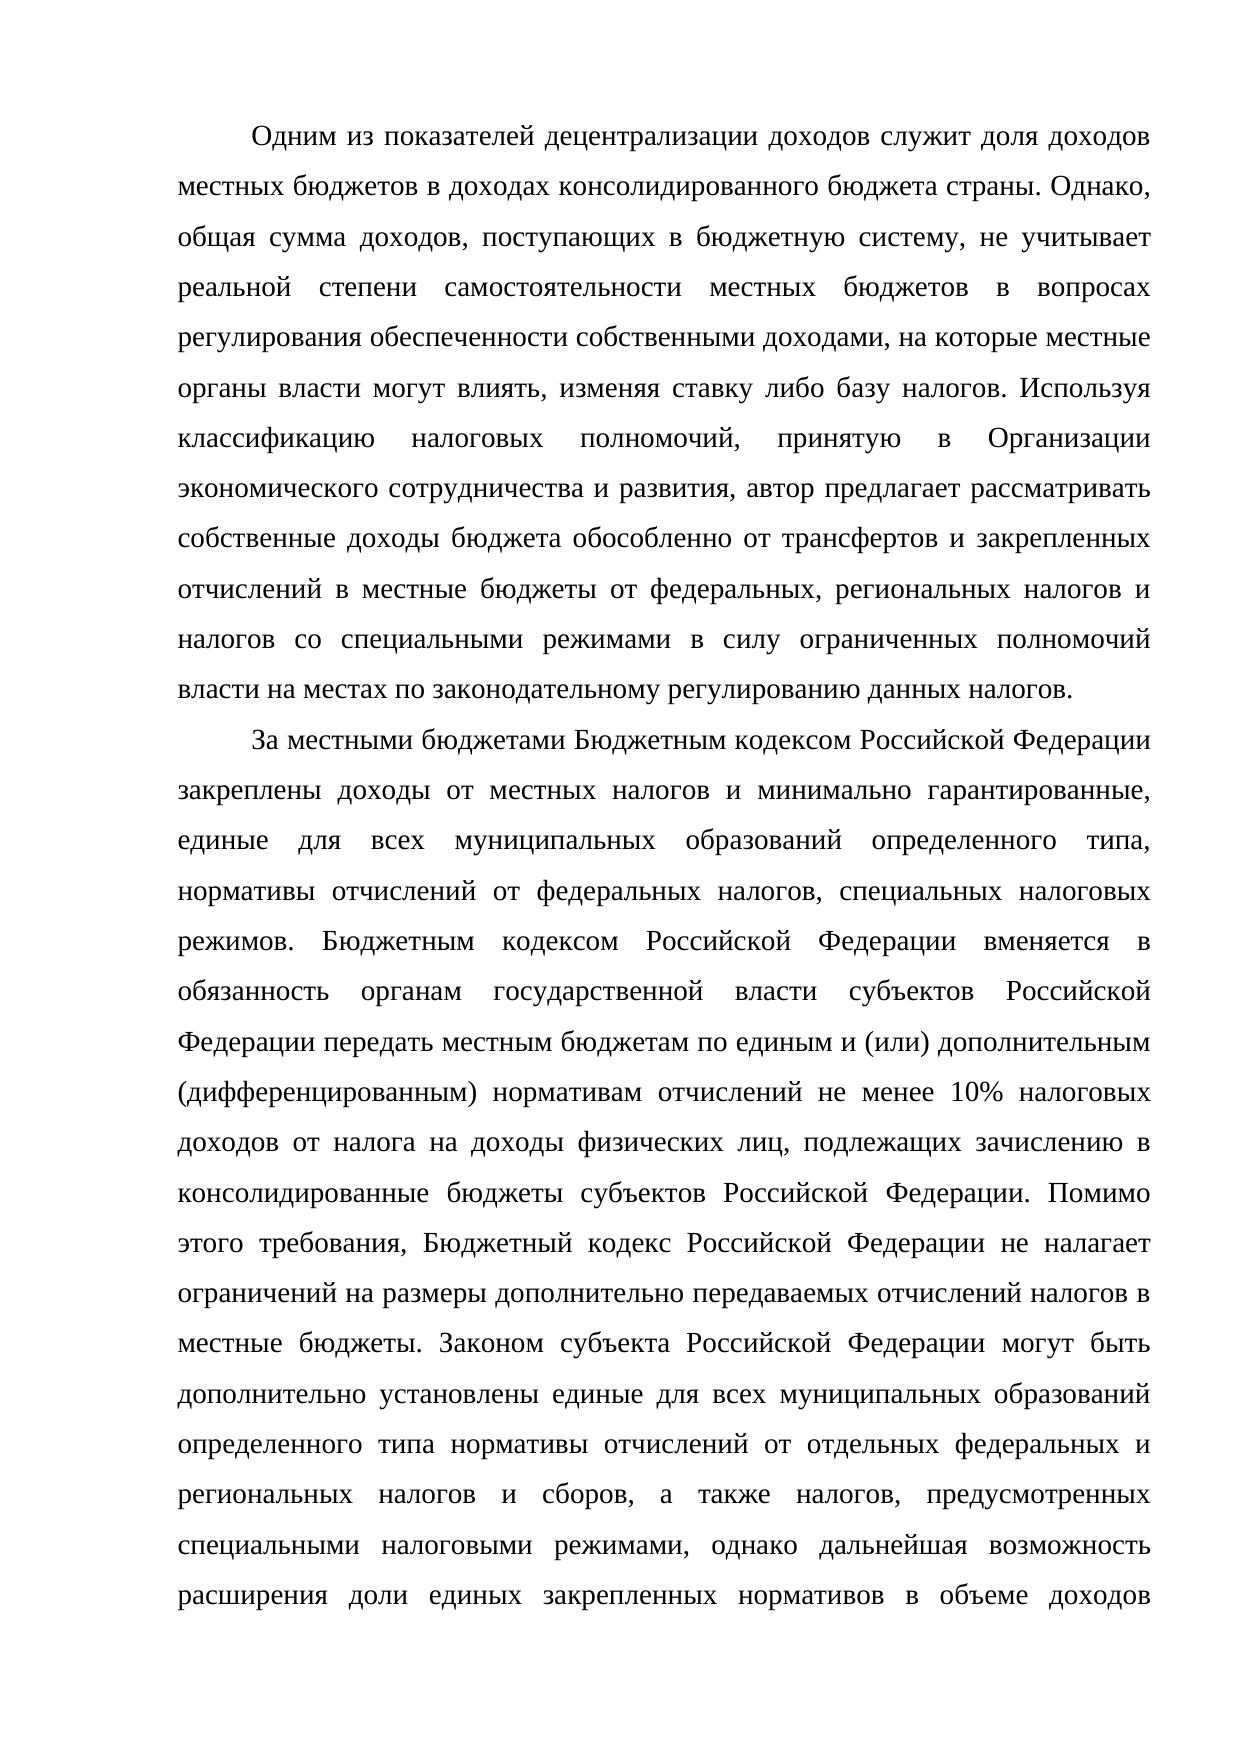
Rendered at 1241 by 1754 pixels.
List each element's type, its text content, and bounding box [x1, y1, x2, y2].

text Одним из показателей децентрализации доходов служит доля доходов местных бюджетов в доходах консолидированного бюджета страны. Однако, общая сумма доходов, поступающих в бюджетную систему, не учитывает реальной степени самостоятельности местных бюджетов в вопросах регулирования обеспеченности собственными доходами, на которые местные органы власти могут влиять, изменяя ставку либо базу налогов. Используя классификацию налоговых полномочий, принятую в Организации экономического сотрудничества и развития, автор предлагает рассматривать собственные доходы бюджета обособленно от трансфертов и закрепленных отчислений в местные бюджеты от федеральных, региональных налогов и налогов со специальными режимами в силу ограниченных полномочий власти на местах по законодательному регулированию данных налогов. [177, 118, 1152, 705]
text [177, 722, 1152, 1611]
